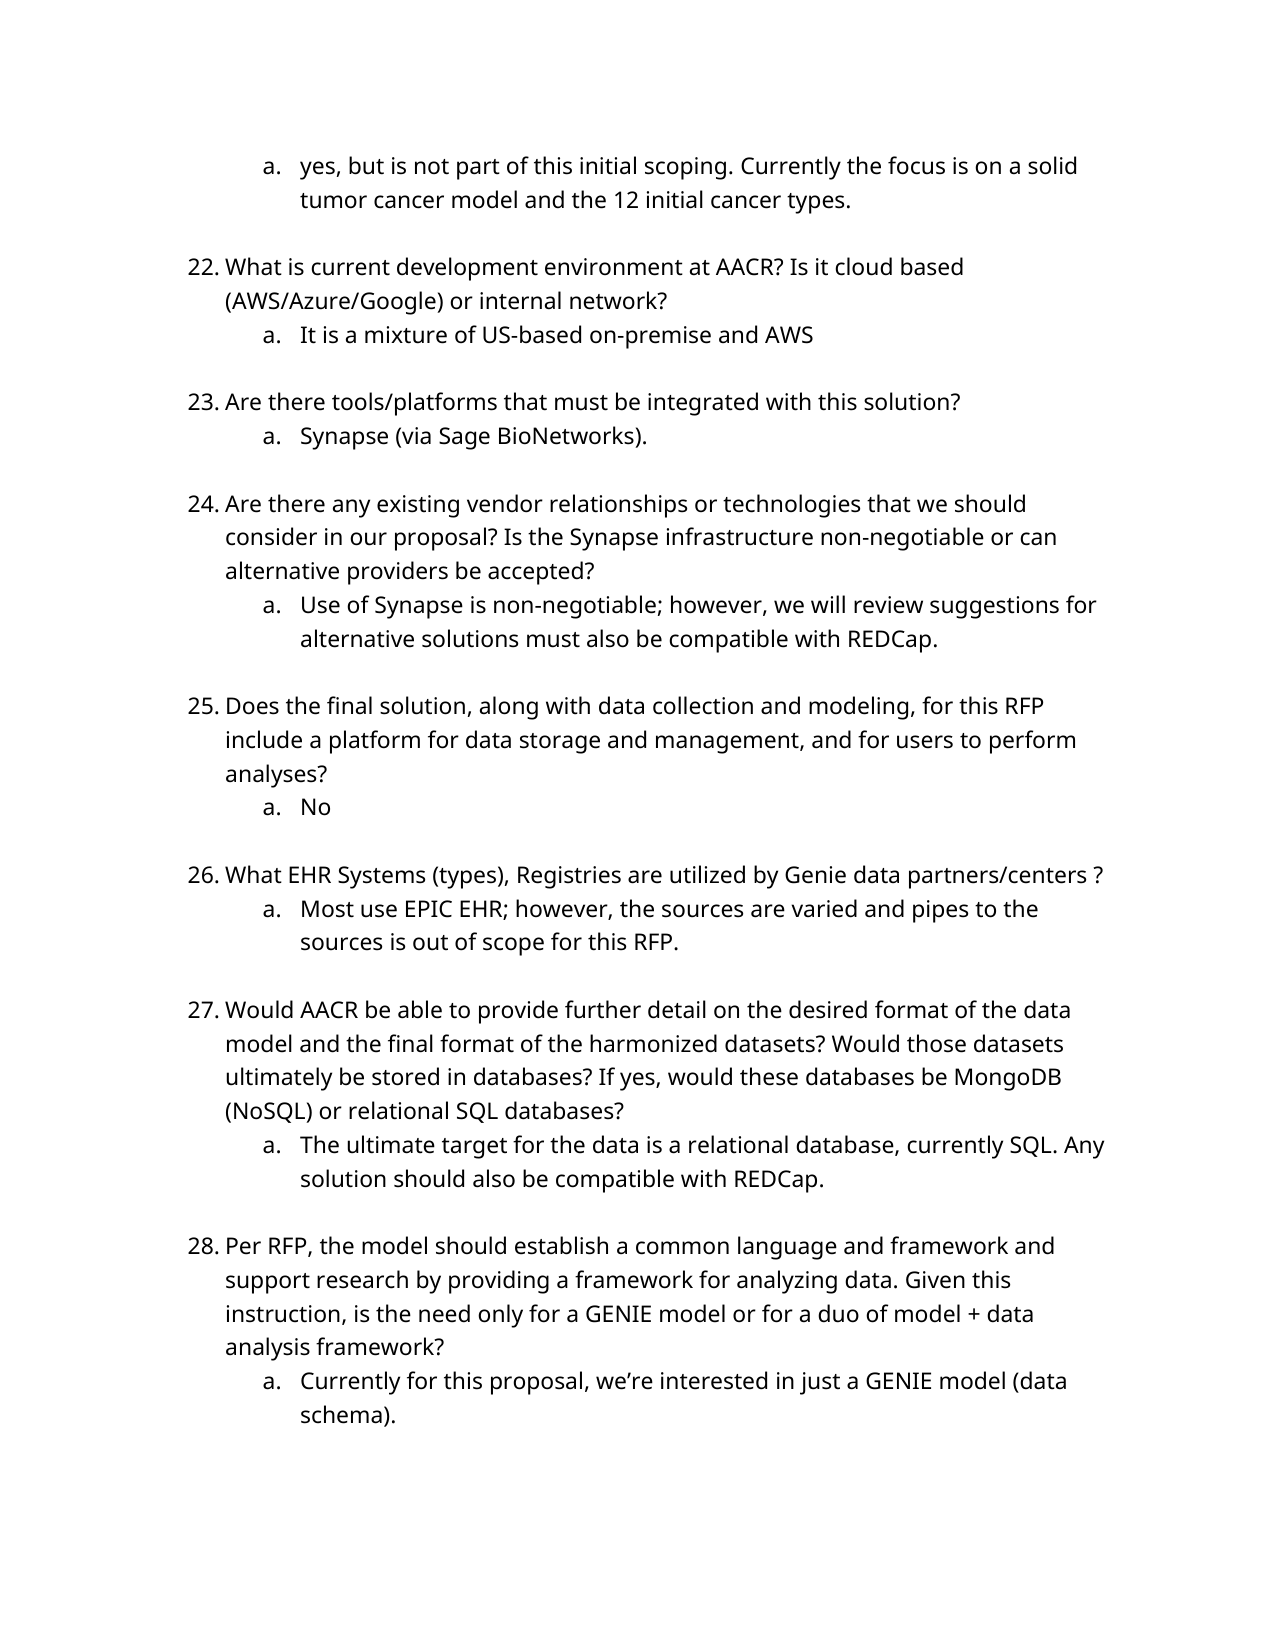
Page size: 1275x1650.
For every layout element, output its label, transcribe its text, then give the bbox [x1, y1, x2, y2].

list Are there tools/platforms that must be integrated with this solution? [187, 386, 1125, 417]
list Would AACR be able to provide further detail on the desired format of the data model and the final format of the harmonized datasets? Would those datasets ultimately be stored in databases? If yes, would these databases be MongoDB (NoSQL) or relational SQL databases? [187, 994, 1125, 1126]
list Currently for this proposal, we’re interested in just a GENIE model (data schema). [262, 1365, 1125, 1430]
list yes, but is not part of this initial scoping. Currently the focus is on a solid tumor cancer model and the 12 initial cancer types. [262, 150, 1125, 215]
list Most use EPIC EHR; however, the sources are varied and pipes to the sources is out of scope for this RFP. [262, 892, 1125, 957]
list Per RFP, the model should establish a common language and framework and support research by providing a framework for analyzing data. Given this instruction, is the need only for a GENIE model or for a duo of model + data analysis framework? [187, 1230, 1125, 1362]
list Does the final solution, along with data collection and modeling, for this RFP include a platform for data storage and management, and for users to perform analyses? [187, 690, 1125, 789]
list What EHR Systems (types), Registries are utilized by Genie data partners/centers ? [187, 859, 1125, 890]
list The ultimate target for the data is a relational database, currently SQL. Any solution should also be compatible with REDCap. [262, 1129, 1125, 1194]
list It is a mixture of US-based on-premise and AWS [262, 319, 1125, 350]
list Use of Synapse is non-negotiable; however, we will review suggestions for alternative solutions must also be compatible with REDCap. [262, 589, 1125, 654]
list Synapse (via Sage BioNetworks). [262, 420, 1125, 451]
list Are there any existing vendor relationships or technologies that we should consider in our proposal? Is the Synapse infrastructure non-negotiable or can alternative providers be accepted? [187, 487, 1125, 586]
list What is current development environment at AACR? Is it cloud based (AWS/Azure/Google) or internal network? [187, 251, 1125, 316]
list No [262, 791, 1125, 822]
